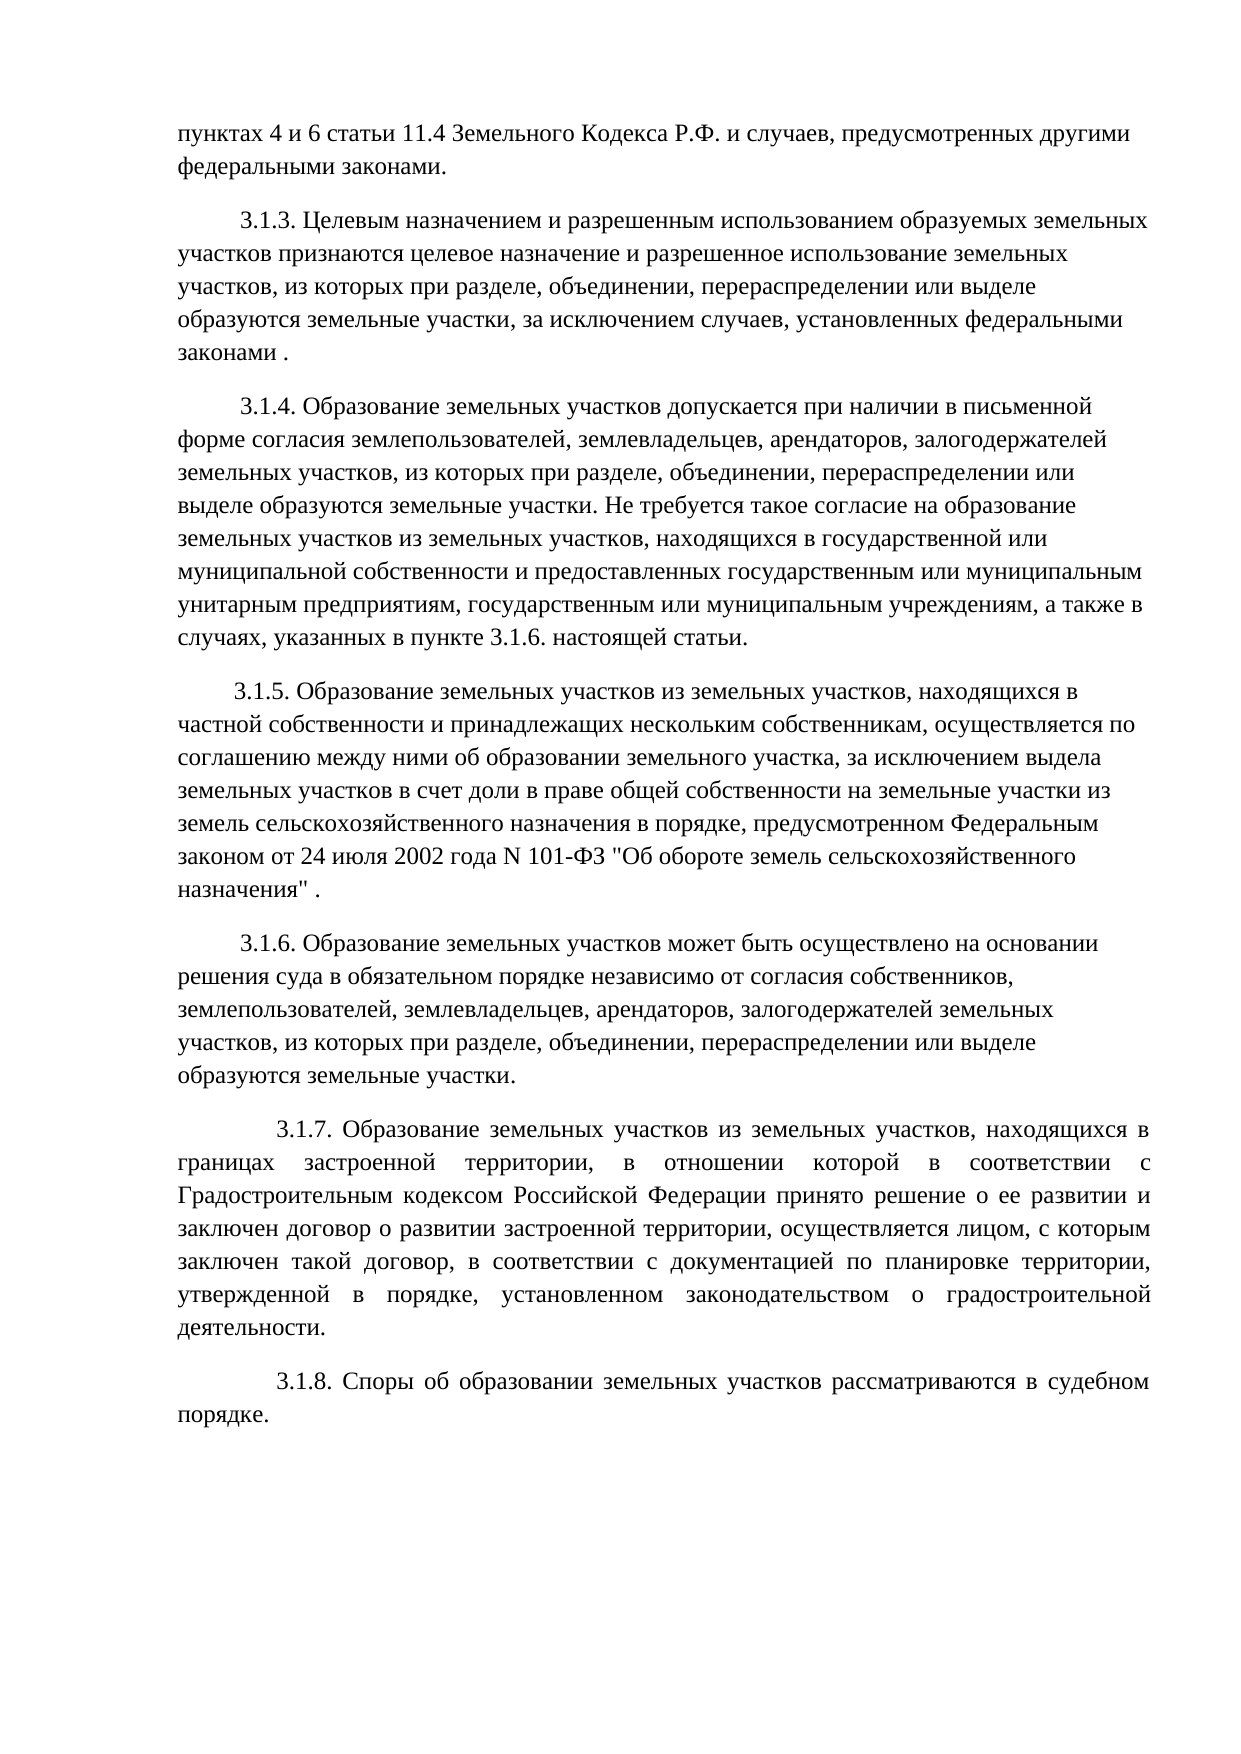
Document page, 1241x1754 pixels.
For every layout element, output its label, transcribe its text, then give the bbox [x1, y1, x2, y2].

text 3.1.8. Споры об образовании земельных участков рассматриваются в судебном порядке. [177, 1366, 1152, 1428]
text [177, 118, 1152, 180]
text 3.1.5. Образование земельных участков из земельных участков, находящихся в частной собственности и принадлежащих нескольким собственникам, осуществляется по соглашению между ними об образовании земельного участка, за исключением выдела земельных участков в счет доли в праве общей собственности на земельные участки из земель сельскохозяйственного назначения в порядке, предусмотренном Федеральным законом от 24 июля 2002 года N 101-ФЗ "Об обороте земель сельскохозяйственного назначения" . [177, 676, 1152, 903]
text 3.1.7. Образование земельных участков из земельных участков, находящихся в границах застроенной территории, в отношении которой в соответствии с Градостроительным кодексом Российской Федерации принято решение о ее развитии и заключен договор о развитии застроенной территории, осуществляется лицом, с которым заключен такой договор, в соответствии с документацией по планировке территории, утвержденной в порядке, установленном законодательством о градостроительной деятельности. [177, 1114, 1152, 1341]
text 3.1.6. Образование земельных участков может быть осуществлено на основании решения суда в обязательном порядке независимо от согласия собственников, землепользователей, землевладельцев, арендаторов, залогодержателей земельных участков, из которых при разделе, объединении, перераспределении или выделе образуются земельные участки. [177, 928, 1152, 1089]
text 3.1.3. Целевым назначением и разрешенным использованием образуемых земельных участков признаются целевое назначение и разрешенное использование земельных участков, из которых при разделе, объединении, перераспределении или выделе образуются земельные участки, за исключением случаев, установленных федеральными законами . [177, 205, 1152, 366]
text 3.1.4. Образование земельных участков допускается при наличии в письменной форме согласия землепользователей, землевладельцев, арендаторов, залогодержателей земельных участков, из которых при разделе, объединении, перераспределении или выделе образуются земельные участки. Не требуется такое согласие на образование земельных участков из земельных участков, находящихся в государственной или муниципальной собственности и предоставленных государственным или муниципальным унитарным предприятиям, государственным или муниципальным учреждениям, а также в случаях, указанных в пункте 3.1.6. настоящей статьи. [177, 391, 1152, 651]
